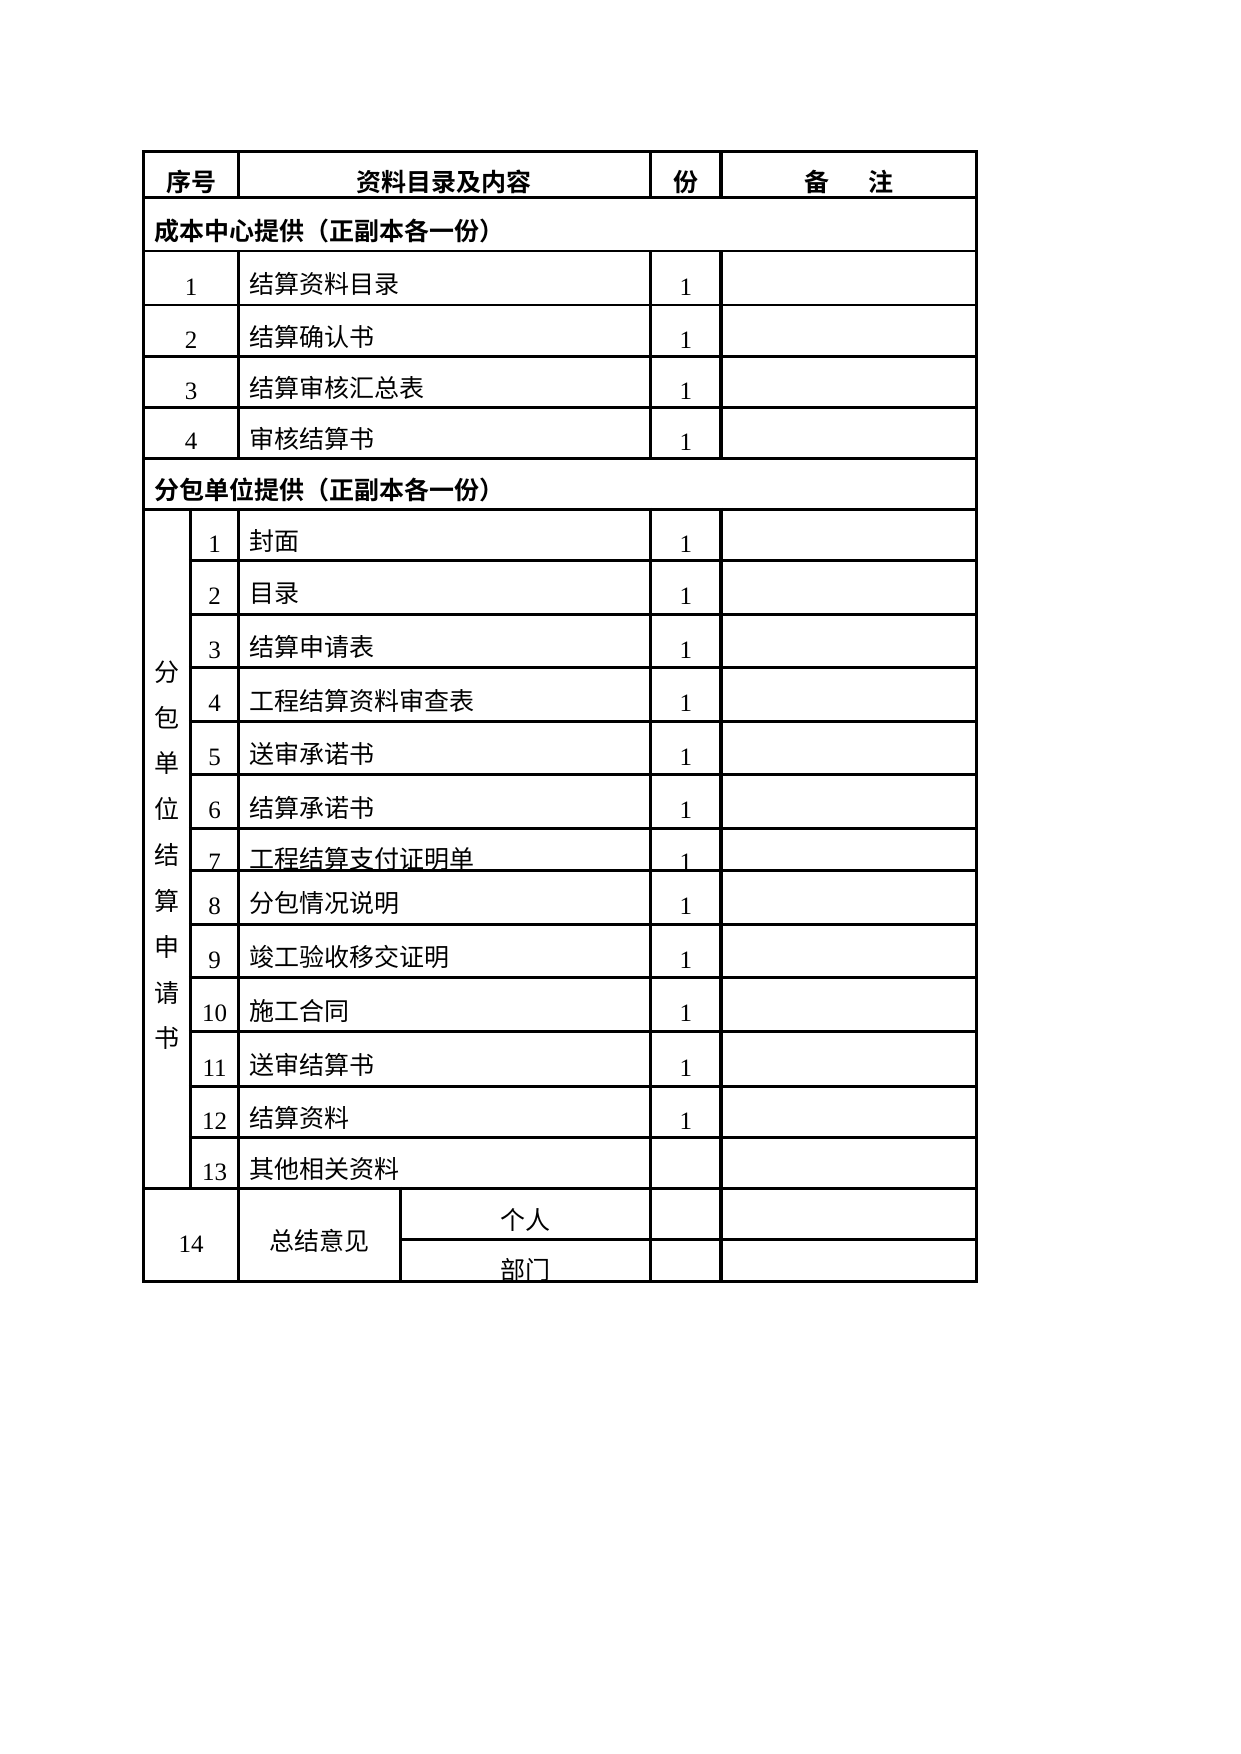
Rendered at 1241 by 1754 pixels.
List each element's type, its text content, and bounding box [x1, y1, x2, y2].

table_cell 结算申请表 [240, 616, 649, 666]
table_cell [723, 723, 975, 773]
table_cell 1 [652, 1088, 719, 1136]
table_cell 11 [192, 1033, 237, 1085]
table_cell 分包情况说明 [240, 872, 649, 922]
table_cell 1 [652, 616, 719, 666]
table_cell [723, 1241, 975, 1280]
table_cell 成本中心提供（正副本各一份） [145, 199, 975, 250]
table_cell 10 [192, 979, 237, 1029]
table_cell 部门 [402, 1241, 649, 1280]
table_cell 1 [652, 872, 719, 922]
table_cell [723, 1190, 975, 1238]
table_cell 竣工验收移交证明 [240, 926, 649, 976]
table_cell 3 [145, 358, 237, 406]
table_cell 6 [192, 776, 237, 827]
table_cell 审核结算书 [240, 409, 649, 457]
table_cell 8 [192, 872, 237, 922]
table_cell 分包单位提供（正副本各一份） [145, 460, 975, 508]
table_cell 5 [192, 723, 237, 773]
table_cell 1 [652, 306, 719, 355]
table_cell [652, 1190, 719, 1238]
table_cell [723, 979, 975, 1029]
table_header 份数 [652, 153, 719, 196]
table_cell 1 [652, 252, 719, 304]
table_cell 1 [652, 562, 719, 612]
table_cell 结算资料目录 [240, 252, 649, 304]
table_cell 工程结算资料审查表 [240, 669, 649, 719]
table_cell 1 [652, 830, 719, 869]
table_cell 12 [192, 1088, 237, 1136]
table_cell 1 [652, 776, 719, 827]
table_cell [723, 511, 975, 559]
table_cell [723, 872, 975, 922]
table_cell [723, 306, 975, 355]
table_cell [723, 776, 975, 827]
table_cell 3 [192, 616, 237, 666]
table_cell [723, 669, 975, 719]
table_cell 其他相关资料 [240, 1139, 649, 1187]
table_cell 1 [192, 511, 237, 559]
table_header 资料目录及内容 [240, 153, 649, 196]
table_cell [723, 1033, 975, 1085]
table_cell [652, 1139, 719, 1187]
table_cell 1 [145, 252, 237, 304]
table_cell [723, 1139, 975, 1187]
table_cell 个人 [402, 1190, 649, 1238]
table_cell 9 [192, 926, 237, 976]
table_cell [723, 616, 975, 666]
table_cell 7 [192, 830, 237, 869]
table_cell 施工合同 [240, 979, 649, 1029]
table_cell 1 [652, 358, 719, 406]
table_cell 13 [192, 1139, 237, 1187]
table_cell 结算承诺书 [240, 776, 649, 827]
table_cell [723, 252, 975, 304]
table_cell 结算确认书 [240, 306, 649, 355]
table_header 序号 [145, 153, 237, 196]
table_cell [723, 926, 975, 976]
table_cell [723, 358, 975, 406]
table_cell 结算审核汇总表 [240, 358, 649, 406]
table_cell [652, 1241, 719, 1280]
table_cell 送审承诺书 [240, 723, 649, 773]
table_cell 1 [652, 926, 719, 976]
table_cell 送审结算书 [240, 1033, 649, 1085]
table_cell 1 [652, 1033, 719, 1085]
table_cell 1 [652, 979, 719, 1029]
table_cell [723, 830, 975, 869]
table_cell 1 [652, 511, 719, 559]
table_cell 14 [145, 1190, 237, 1280]
table_cell 目录 [240, 562, 649, 612]
table_cell [723, 562, 975, 612]
table_cell 封面 [240, 511, 649, 559]
table_header 备 注 [723, 153, 975, 196]
table_cell [723, 1088, 975, 1136]
table_cell 总结意见 [240, 1190, 399, 1280]
table_cell 分包单位结算申请书 [145, 511, 189, 1187]
table_cell 1 [652, 669, 719, 719]
table_cell 4 [192, 669, 237, 719]
table_cell [723, 409, 975, 457]
table_cell 2 [192, 562, 237, 612]
table_cell 4 [145, 409, 237, 457]
table_cell 结算资料 [240, 1088, 649, 1136]
table_cell 1 [652, 409, 719, 457]
table_cell 2 [145, 306, 237, 355]
table_cell 工程结算支付证明单 [240, 830, 649, 869]
table_cell 1 [652, 723, 719, 773]
